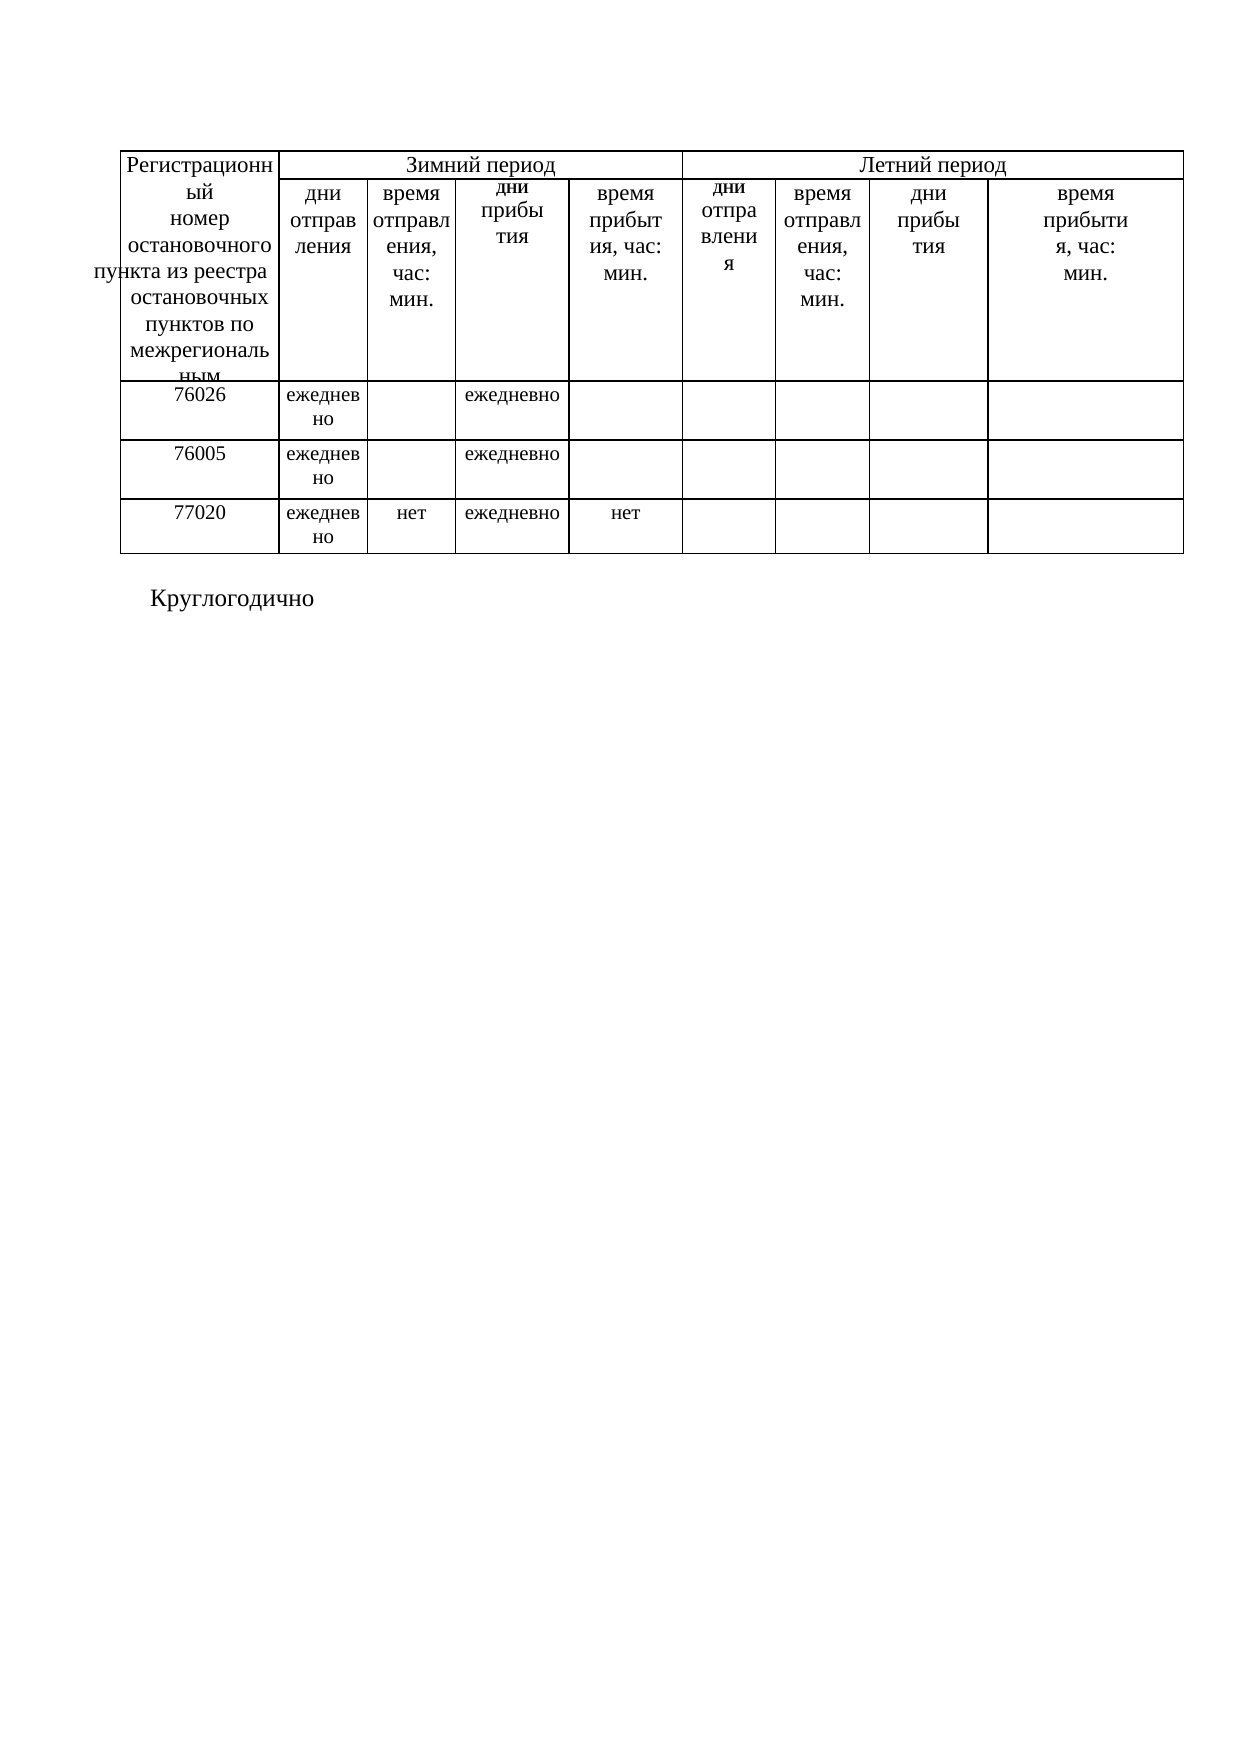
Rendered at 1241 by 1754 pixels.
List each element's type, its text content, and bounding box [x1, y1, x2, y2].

table_cell ежедневно [280, 500, 367, 552]
table_cell [368, 441, 455, 498]
table_cell [870, 500, 987, 552]
table_cell время прибыт ия, час: мин. [570, 180, 682, 380]
table_cell [368, 382, 455, 439]
table_cell [570, 441, 682, 498]
table_header Зимний период [280, 152, 682, 178]
text Круглогодично [150, 583, 1090, 612]
table_cell [683, 500, 775, 552]
table_cell ежедневно [280, 382, 367, 439]
table_cell [870, 441, 987, 498]
table_cell время отправл ения, час: мин. [776, 180, 869, 380]
table_cell нет [570, 500, 682, 552]
table_cell 76005 [121, 441, 278, 498]
table_cell 76026 [121, 382, 278, 439]
table_cell ДНИ отпра влени я [683, 180, 775, 380]
table_cell [776, 441, 869, 498]
table_cell [776, 382, 869, 439]
table_cell дни отправ ления [280, 180, 367, 380]
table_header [121, 152, 278, 380]
table_cell [989, 382, 1183, 439]
table_cell время прибыти я, час: мин. [989, 180, 1183, 380]
table_cell дни прибы тия [870, 180, 987, 380]
table_cell ежедневно [456, 382, 568, 439]
table_cell [683, 382, 775, 439]
table_cell ежедневно [456, 441, 568, 498]
table_cell [989, 441, 1183, 498]
table_cell [570, 382, 682, 439]
table_cell [989, 500, 1183, 552]
table_cell нет [368, 500, 455, 552]
table_cell 77020 [121, 500, 278, 552]
table_cell [870, 382, 987, 439]
table_cell ежедневно [280, 441, 367, 498]
table_cell [683, 441, 775, 498]
table_cell ежедневно [456, 500, 568, 552]
table_header Летний период [683, 152, 1183, 178]
table_cell [776, 500, 869, 552]
table_cell время отправл ения, час: мин. [368, 180, 455, 380]
table_cell ДНИ прибы тия [456, 180, 568, 380]
